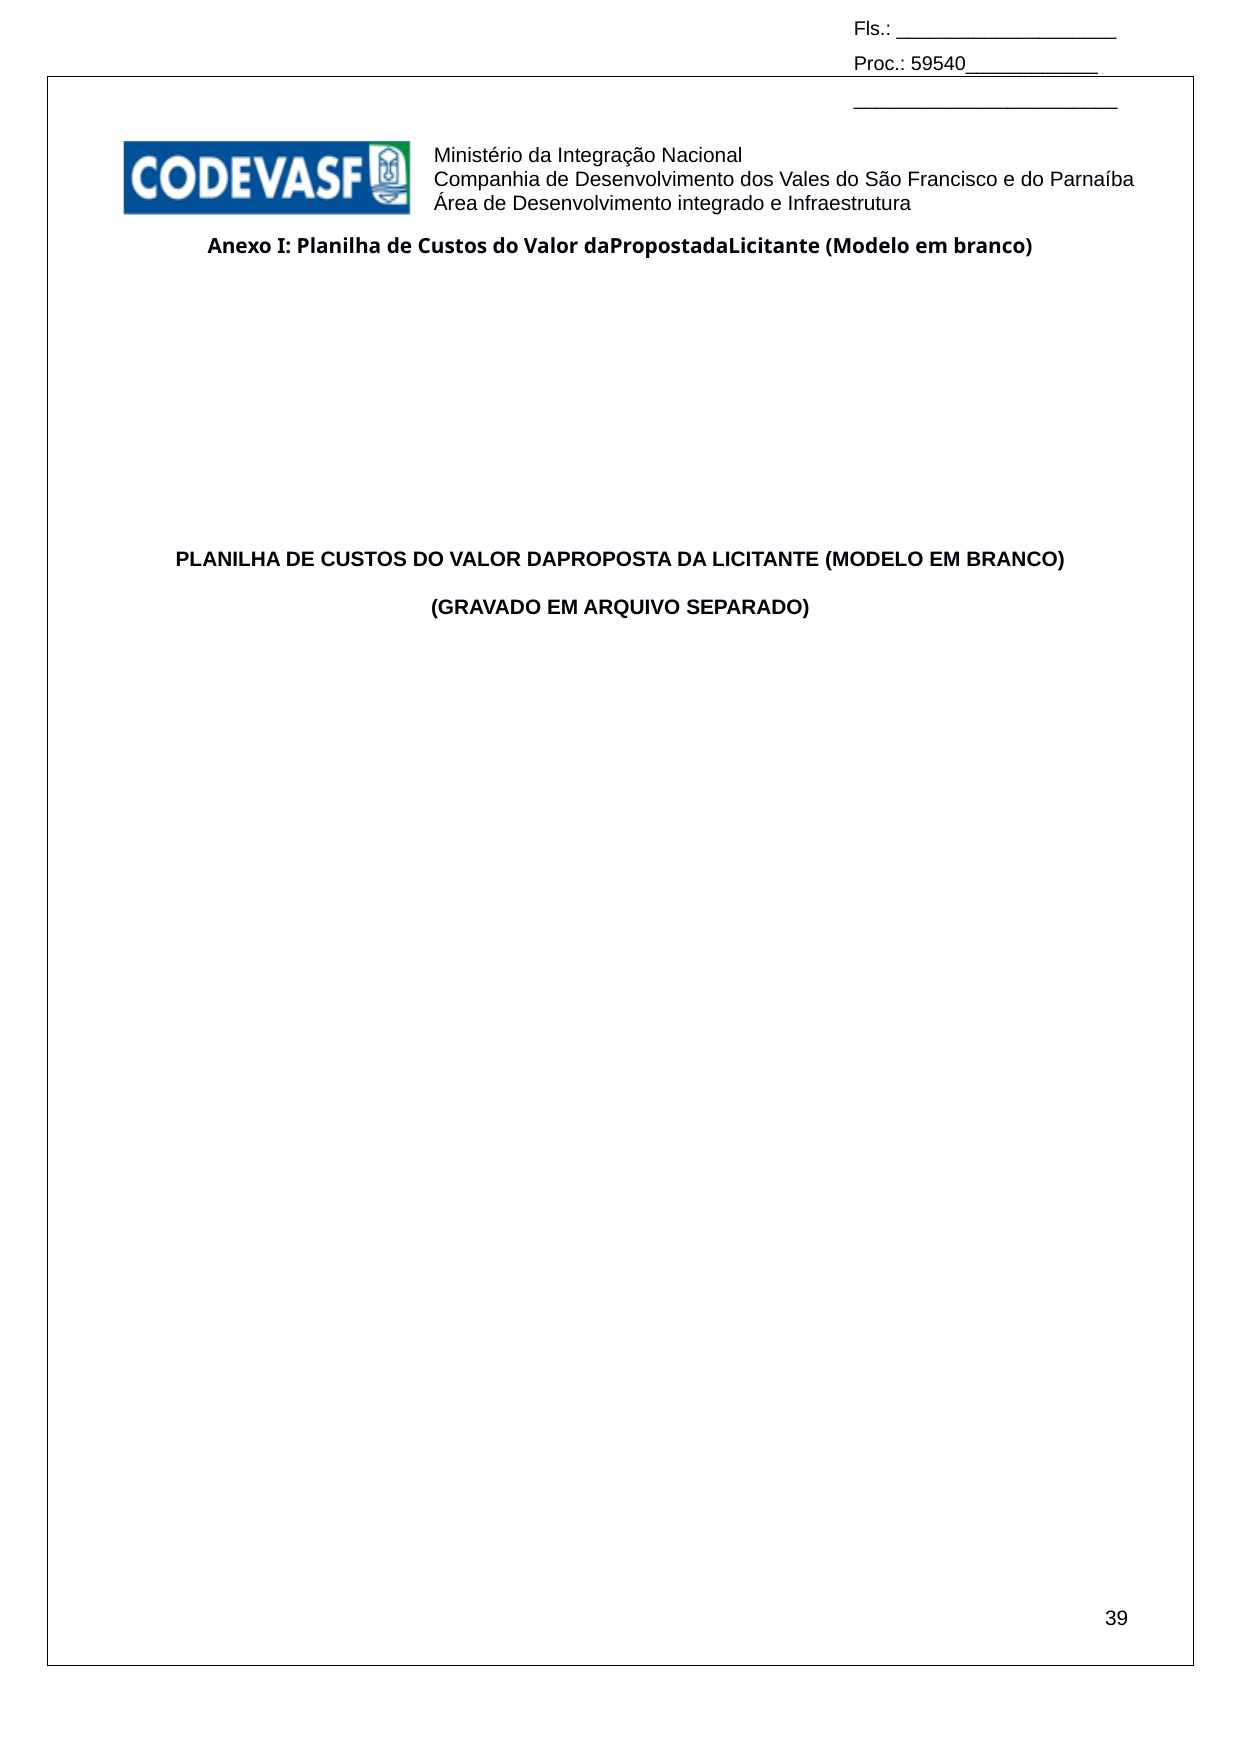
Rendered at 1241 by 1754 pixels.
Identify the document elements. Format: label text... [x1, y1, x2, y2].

text Anexo VII: Planilha de Custos do Valor daPropostadaLicitante (Modelo em branco) [112, 231, 1128, 259]
text (GRAVADO EM ARQUIVO SEPARADO) [112, 595, 1128, 619]
text PLANILHA DE CUSTOS DO VALOR DAPROPOSTA DA LICITANTE (MODELO EM BRANCO) [112, 547, 1128, 571]
picture [123, 141, 412, 217]
